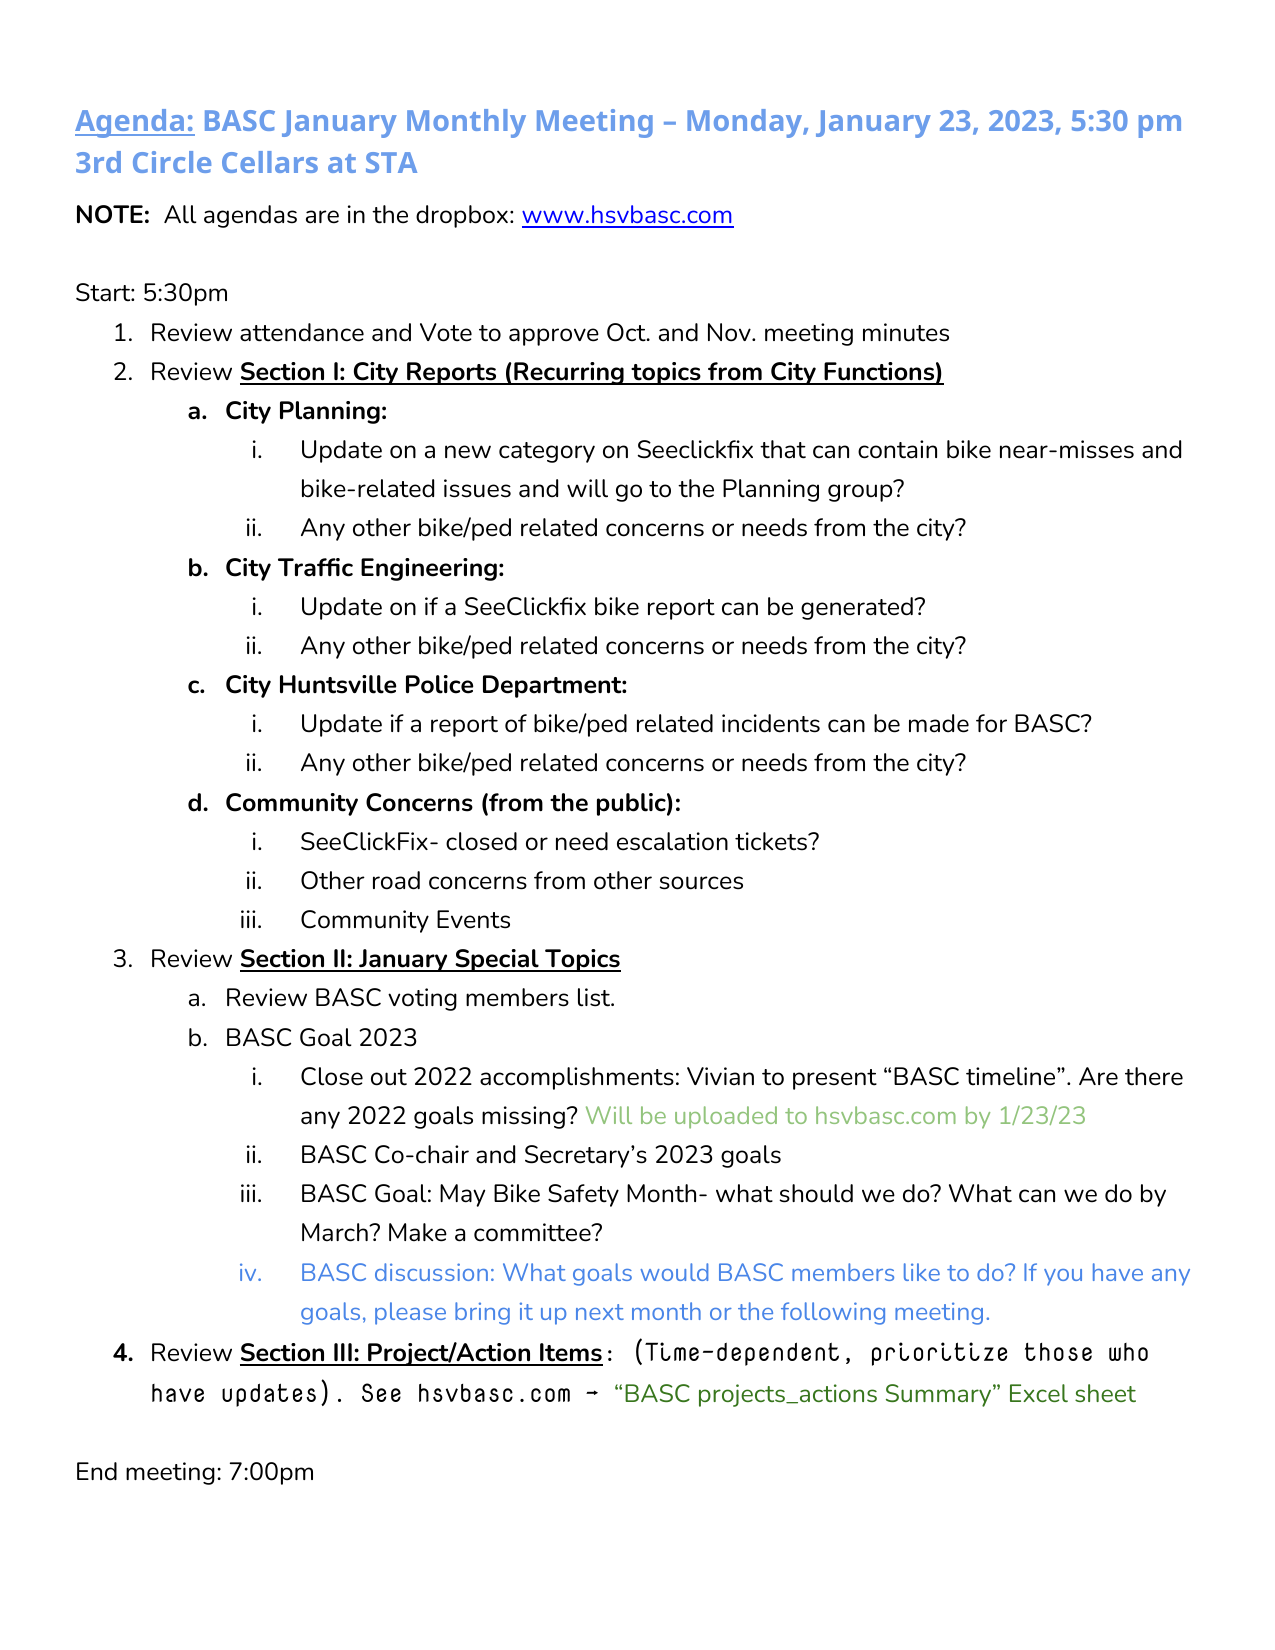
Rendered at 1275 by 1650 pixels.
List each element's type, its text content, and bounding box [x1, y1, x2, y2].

list Any other bike/ped related concerns or needs from the city? [262, 511, 1200, 546]
list Review BASC voting members list. [187, 981, 1200, 1016]
list Update if a report of bike/ped related incidents can be made for BASC? [262, 707, 1200, 741]
text End meeting: 7:00pm [75, 1455, 1200, 1489]
list Any other bike/ped related concerns or needs from the city? [262, 746, 1200, 781]
list Review attendance and Vote to approve Oct. and Nov. meeting minutes [112, 316, 1200, 350]
list Close out 2022 accomplishments: Vivian to present “BASC timeline”. Are there any 2022 goals missing? Will be uploaded to hsvbasc.com by 1/23/23 [262, 1060, 1200, 1133]
list Review Section III: Project/Action Items“BASC projects_actions Summary” Excel sheet [112, 1334, 1200, 1411]
subtitle Agenda: BASC January Monthly Meeting – Monday, January 23, 2023, 5:30 pm 3rd Circle Cellars at STA [75, 100, 1200, 182]
list Other road concerns from other sources [262, 864, 1200, 898]
list BASC Co-chair and Secretary’s 2023 goals [262, 1138, 1200, 1172]
list City Huntsville Police Department: [187, 668, 1200, 702]
list Update on a new category on Seeclickfix that can contain bike near-misses and bike-related issues and will go to the Planning group? [262, 433, 1200, 506]
list Community Concerns (from the public): [187, 786, 1200, 820]
list BASC Goal 2023 [187, 1021, 1200, 1055]
list Community Events [262, 903, 1200, 937]
list BASC Goal: May Bike Safety Month- what should we do? What can we do by March? Make a committee? [262, 1177, 1200, 1251]
list City Planning: [187, 394, 1200, 428]
text Start: 5:30pm [75, 276, 1200, 311]
list Any other bike/ped related concerns or needs from the city? [262, 629, 1200, 663]
list BASC discussion: What goals would BASC members like to do? If you have any goals, please bring it up next month or the following meeting. [262, 1256, 1200, 1329]
text NOTE: All agendas are in the dropbox: www.hsvbasc.com [75, 198, 1200, 232]
list SeeClickFix- closed or need escalation tickets? [262, 825, 1200, 859]
list City Traffic Engineering: [187, 551, 1200, 585]
list Review Section I: City Reports (Recurring topics from City Functions) [112, 355, 1200, 389]
list Review Section II: January Special Topics [112, 942, 1200, 976]
list Update on if a SeeClickfix bike report can be generated? [262, 590, 1200, 624]
